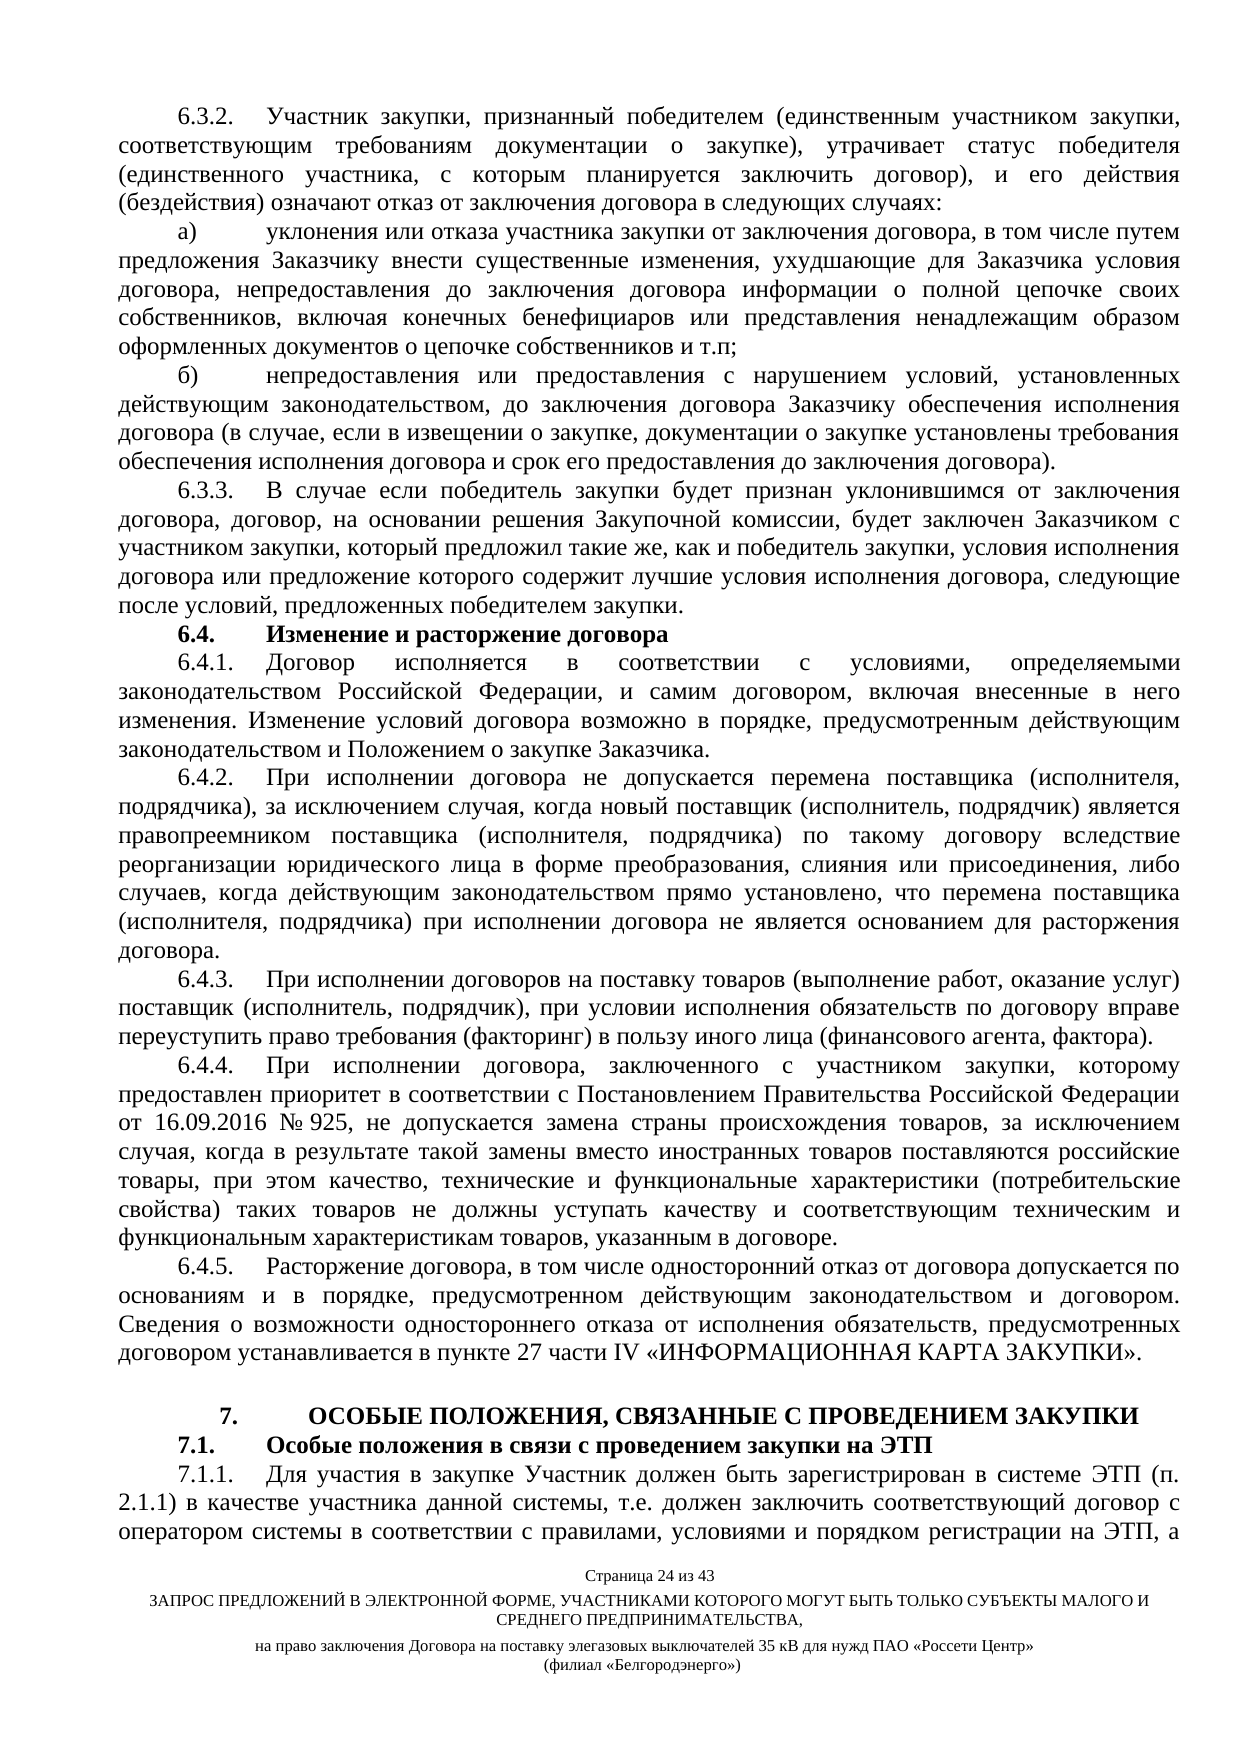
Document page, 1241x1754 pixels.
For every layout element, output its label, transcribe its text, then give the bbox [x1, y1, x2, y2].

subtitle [118, 1459, 1181, 1545]
list уклонения или отказа участника закупки от заключения договора, в том числе путем предложения Заказчику внести существенные изменения, ухудшающие для Заказчика условия договора, непредоставления до заключения договора информации о полной цепочке своих собственников, включая конечных бенефициаров или представления ненадлежащим образом оформленных документов о цепочке собственников и т.п; [118, 216, 1181, 360]
subtitle При исполнении договора не допускается перемена поставщика (исполнителя, подрядчика), за исключением случая, когда новый поставщик (исполнитель, подрядчик) является правопреемником поставщика (исполнителя, подрядчика) по такому договору вследствие реорганизации юридического лица в форме преобразования, слияния или присоединения, либо случаев, когда действующим законодательством прямо установлено, что перемена поставщика (исполнителя, подрядчика) при исполнении договора не является основанием для расторжения договора. [118, 762, 1181, 964]
list непредоставления или предоставления с нарушением условий, установленных действующим законодательством, до заключения договора Заказчику обеспечения исполнения договора (в случае, если в извещении о закупке, документации о закупке установлены требования обеспечения исполнения договора и срок его предоставления до заключения договора). [118, 360, 1181, 475]
subtitle При исполнении договоров на поставку товаров (выполнение работ, оказание услуг) поставщик (исполнитель, подрядчик), при условии исполнения обязательств по договору вправе переуступить право требования (факторинг) в пользу иного лица (финансового агента, фактора). [118, 964, 1181, 1050]
subtitle Изменение и расторжение договора [118, 619, 1181, 647]
subtitle Участник закупки, признанный победителем (единственным участником закупки, соответствующим требованиям документации о закупке), утрачивает статус победителя (единственного участника, с которым планируется заключить договор), и его действия (бездействия) означают отказ от заключения договора в следующих случаях: [118, 101, 1181, 216]
subtitle Особые положения в связи с проведением закупки на ЭТП [118, 1430, 1181, 1459]
subtitle Договор исполняется в соответствии с условиями, определяемыми законодательством Российской Федерации, и самим договором, включая внесенные в него изменения. Изменение условий договора возможно в порядке, предусмотренным действующим законодательством и Положением о закупке Заказчика. [118, 647, 1181, 762]
subtitle В случае если победитель закупки будет признан уклонившимся от заключения договора, договор, на основании решения Закупочной комиссии, будет заключен Заказчиком с участником закупки, который предложил такие же, как и победитель закупки, условия исполнения договора или предложение которого содержит лучшие условия исполнения договора, следующие после условий, предложенных победителем закупки. [118, 475, 1181, 619]
subtitle ОСОБЫЕ ПОЛОЖЕНИЯ, СВЯЗАННЫЕ С ПРОВЕДЕНИЕМ ЗАКУПКИ [118, 1401, 1181, 1430]
subtitle При исполнении договора, заключенного с участником закупки, которому предоставлен приоритет в соответствии с Постановлением Правительства Российской Федерации от 16.09.2016 № 925, не допускается замена страны происхождения товаров, за исключением случая, когда в результате такой замены вместо иностранных товаров поставляются российские товары, при этом качество, технические и функциональные характеристики (потребительские свойства) таких товаров не должны уступать качеству и соответствующим техническим и функциональным характеристикам товаров, указанным в договоре. [118, 1050, 1181, 1251]
subtitle Расторжение договора, в том числе односторонний отказ от договора допускается по основаниям и в порядке, предусмотренном действующим законодательством и договором. Сведения о возможности одностороннего отказа от исполнения обязательств, предусмотренных договором устанавливается в пункте 27 части IV «ИНФОРМАЦИОННАЯ КАРТА ЗАКУПКИ». [118, 1251, 1181, 1366]
